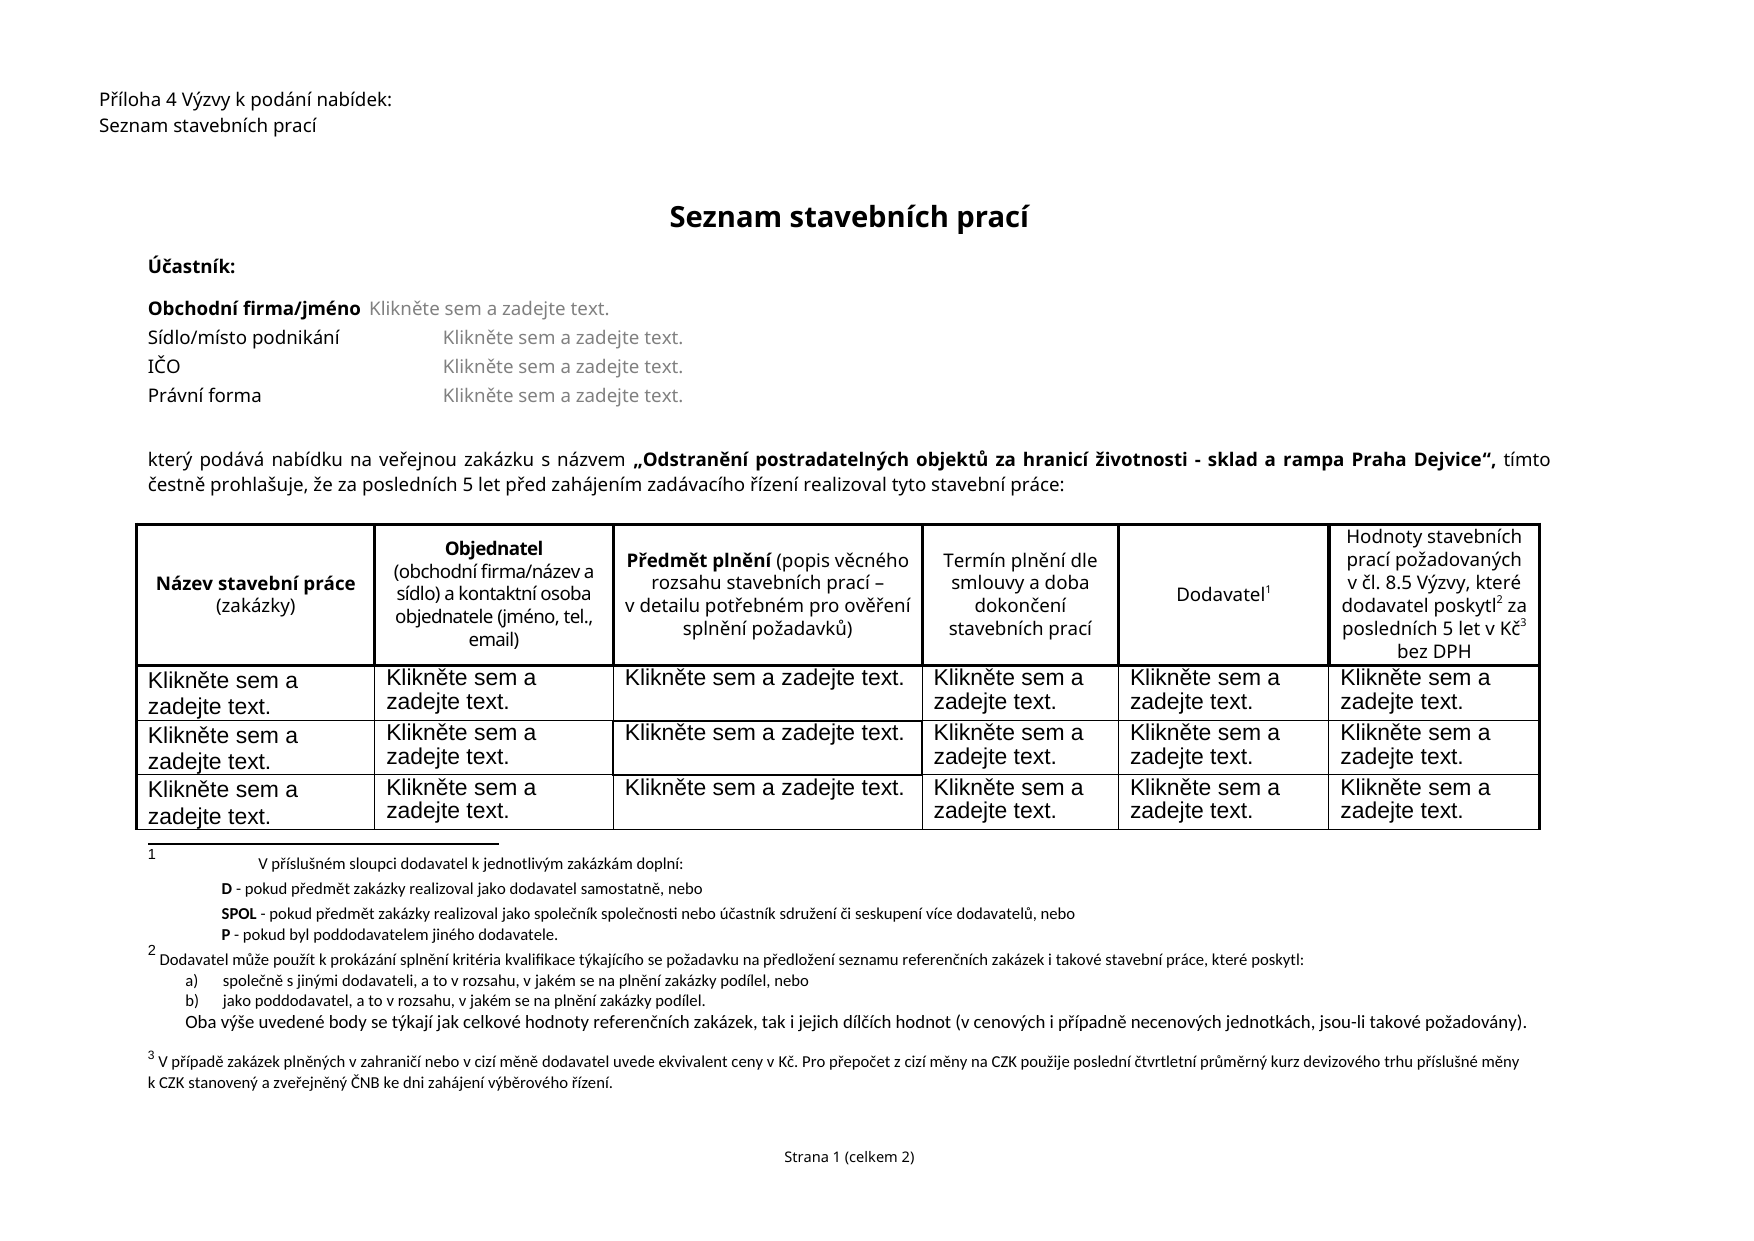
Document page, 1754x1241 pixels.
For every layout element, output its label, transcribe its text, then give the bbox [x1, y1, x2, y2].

text Obchodní firma/jméno [148, 292, 1551, 321]
table_header Objednatel (obchodní firma/název a sídlo) a kontaktní osoba objednatele (jméno, tel., email) [376, 526, 612, 664]
text Účastník: [148, 249, 1551, 279]
title Seznam stavebních prací [148, 196, 1551, 236]
table_header Název stavební práce (zakázky) [138, 526, 373, 664]
text Právní forma [148, 379, 1551, 408]
text IČO [148, 350, 1551, 379]
table_header Hodnoty stavebních prací požadovaných v čl. 8.5 Výzvy, které dodavatel poskytl za posledních 5 let v Kč bez DPH [1331, 526, 1538, 664]
table_header Dodavatel [1120, 526, 1327, 664]
table_header Termín plnění dle smlouvy a doba dokončení stavebních prací [924, 526, 1117, 664]
table_header Předmět plnění (popis věcného rozsahu stavebních prací – v detailu potřebném pro ověření splnění požadavků) [615, 526, 921, 664]
text který podává nabídku na veřejnou zakázku s názvem „Odstranění postradatelných objektů za hranicí životnosti - sklad a rampa Praha Dejvice“, tímto čestně prohlašuje, že za posledních 5 let před zahájením zadávacího řízení realizoval tyto stavební práce: [148, 446, 1551, 497]
text Sídlo/místo podnikání [148, 321, 1551, 350]
